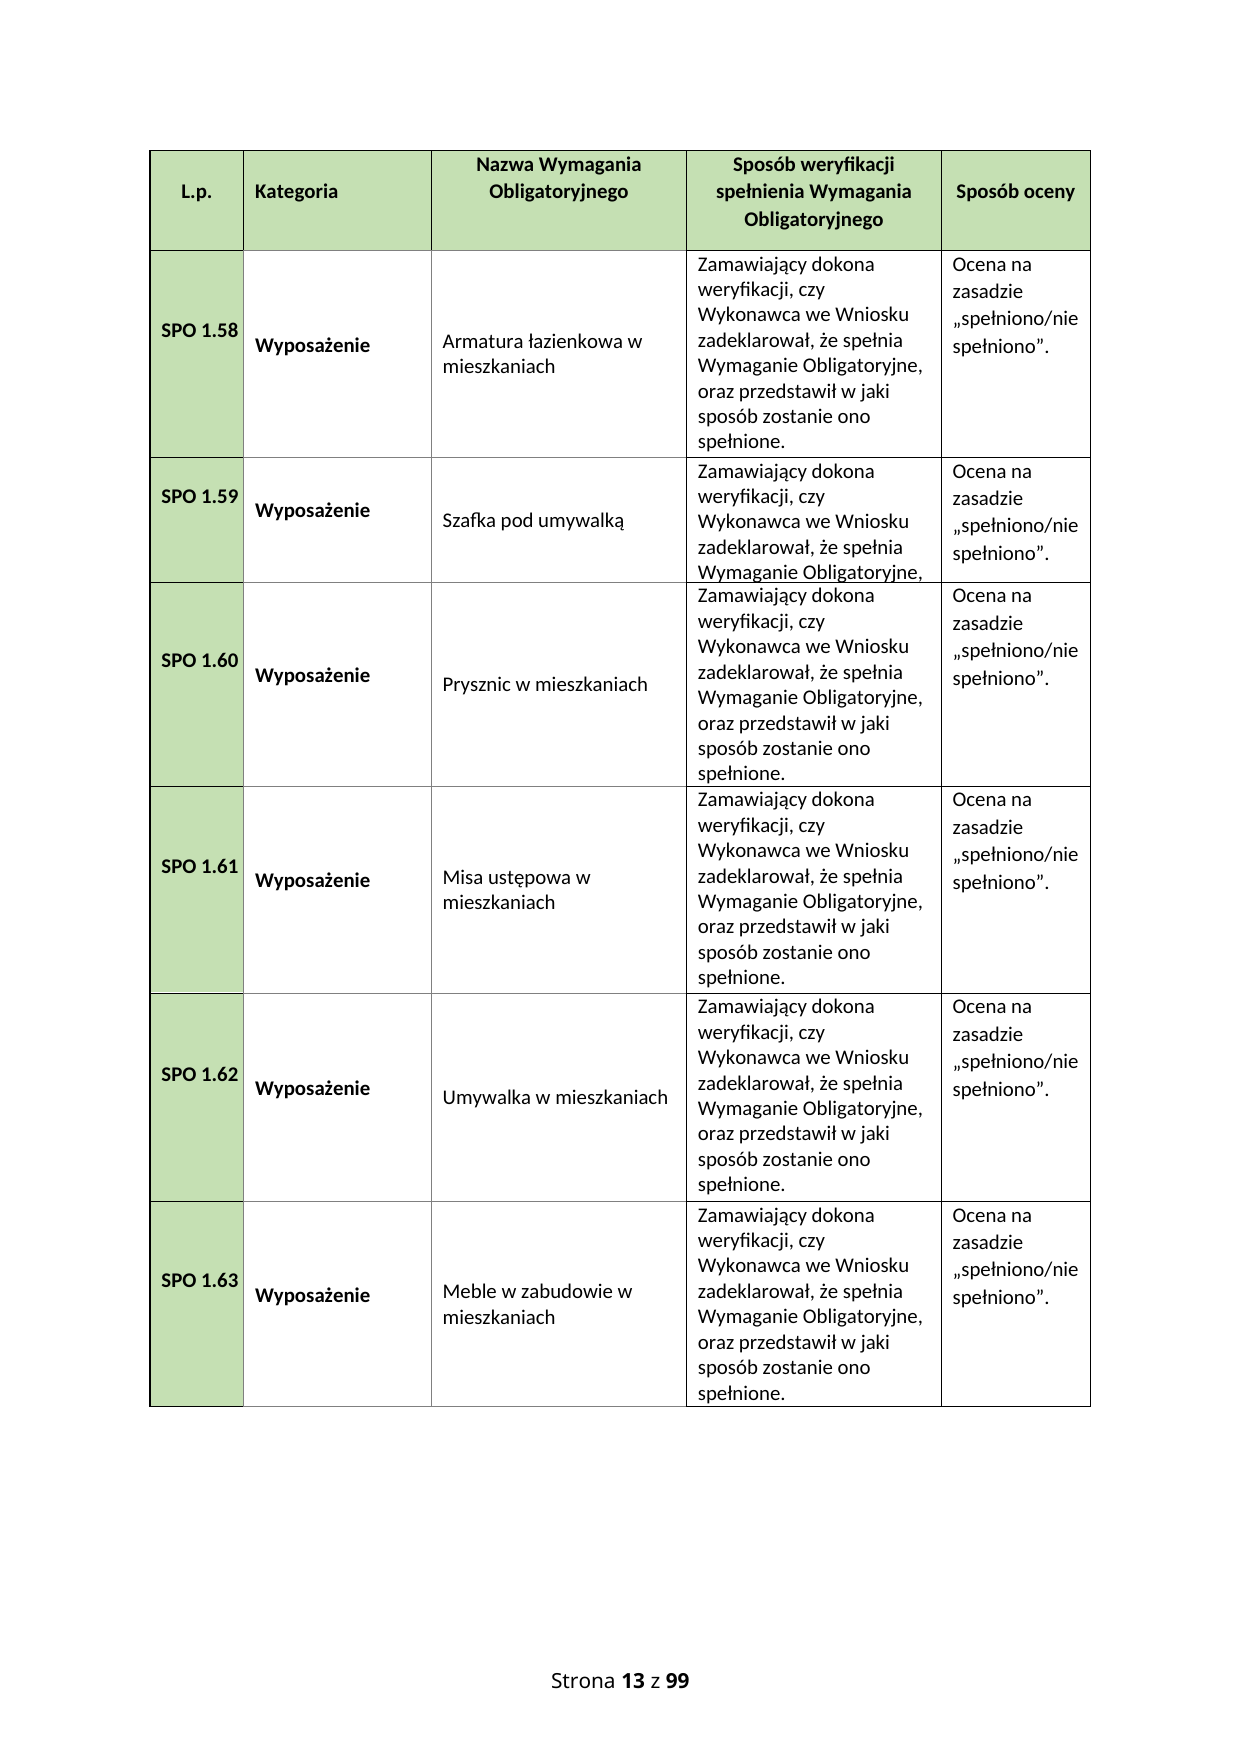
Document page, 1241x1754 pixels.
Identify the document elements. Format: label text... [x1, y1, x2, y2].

table_cell [151, 458, 243, 582]
table_cell [151, 1202, 243, 1406]
table_cell Wyposażenie [244, 583, 431, 786]
table_cell Meble w zabudowie w mieszkaniach [432, 1202, 686, 1406]
table_cell Prysznic w mieszkaniach [432, 583, 686, 786]
table_cell Wyposażenie [244, 251, 431, 457]
table_cell Wyposażenie [244, 458, 431, 582]
table_cell Szafka pod umywalką [432, 458, 686, 582]
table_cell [942, 1202, 1090, 1406]
table_header Nazwa Wymagania Obligatoryjnego [432, 151, 686, 250]
table_header Sposób weryfikacji spełnienia Wymagania Obligatoryjnego [687, 151, 941, 250]
table_cell [151, 251, 243, 457]
table_cell [151, 994, 243, 1201]
table_cell Misa ustępowa w mieszkaniach [432, 787, 686, 992]
table_cell Ocena na zasadzie „spełniono/nie spełniono”. [942, 787, 1090, 992]
table_cell Ocena na zasadzie „spełniono/nie spełniono”. [942, 458, 1090, 582]
table_header L.p. [151, 151, 243, 250]
table_cell Wyposażenie [244, 994, 431, 1201]
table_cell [942, 251, 1090, 457]
table_cell Ocena na zasadzie „spełniono/nie spełniono”. [942, 994, 1090, 1201]
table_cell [687, 251, 941, 457]
table_cell [151, 787, 243, 992]
table_cell Umywalka w mieszkaniach [432, 994, 686, 1201]
table_cell Ocena na zasadzie „spełniono/nie spełniono”. [942, 583, 1090, 786]
table_cell Wyposażenie [244, 787, 431, 992]
table_cell Wyposażenie [244, 1202, 431, 1406]
table_cell [151, 583, 243, 786]
table_header Kategoria [244, 151, 431, 250]
table_header Sposób oceny [942, 151, 1090, 250]
table_cell Armatura łazienkowa w mieszkaniach [432, 251, 686, 457]
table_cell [687, 1202, 941, 1406]
